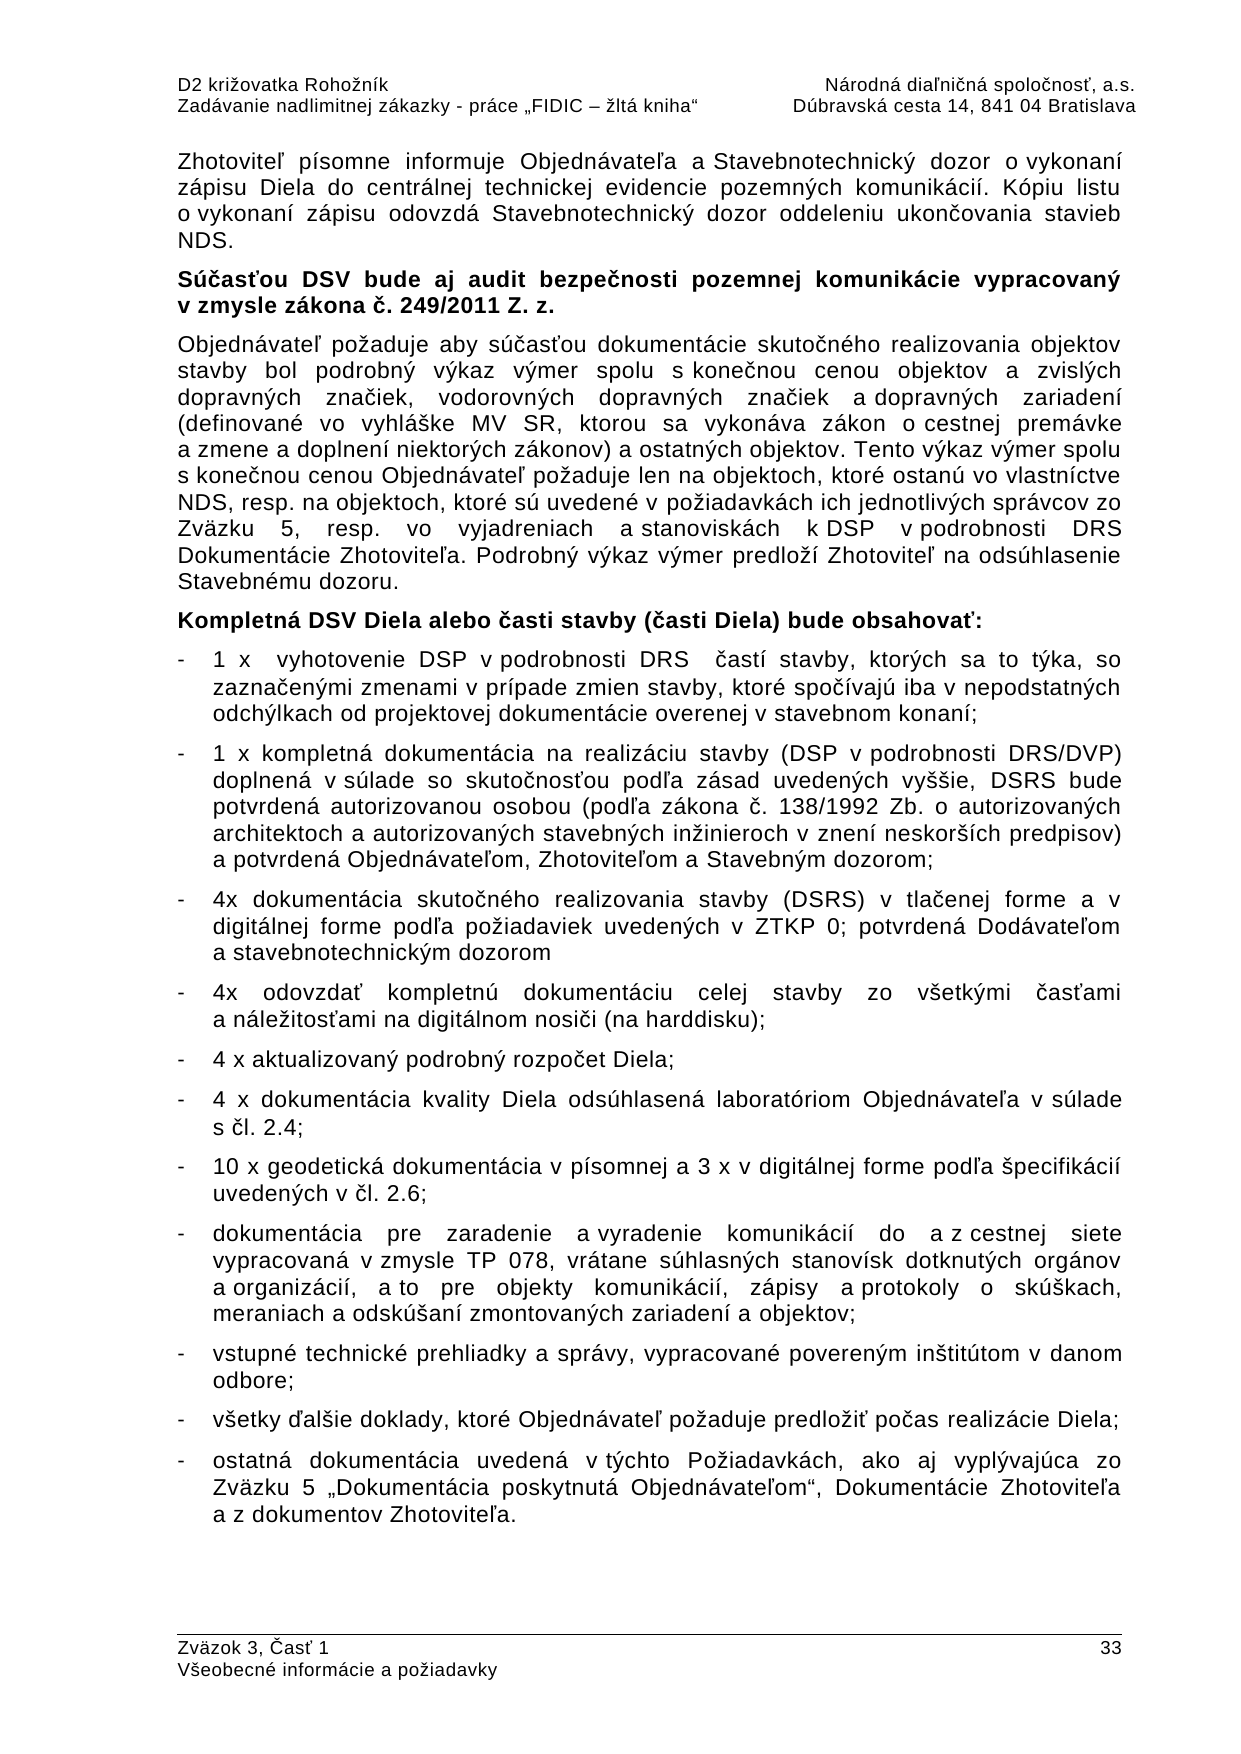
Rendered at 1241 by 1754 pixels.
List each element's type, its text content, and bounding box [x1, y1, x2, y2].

list 4x odovzdať kompletnú dokumentáciu celej stavby zo všetkými časťami a náležitosťami na digitálnom nosiči (na harddisku); [177, 978, 1122, 1032]
text Zhotoviteľ písomne informuje Objednávateľa a Stavebnotechnický dozor o vykonaní zápisu Diela do centrálnej technickej evidencie pozemných komunikácií. Kópiu listu o vykonaní zápisu odovzdá Stavebnotechnický dozor oddeleniu ukončovania stavieb NDS. [177, 148, 1122, 253]
list 1 x vyhotovenie DSP v podrobnosti DRS častí stavby, ktorých sa to týka, so zaznačenými zmenami v prípade zmien stavby, ktoré spočívajú iba v nepodstatných odchýlkach od projektovej dokumentácie overenej v stavebnom konaní; [177, 646, 1122, 726]
text Objednávateľ požaduje aby súčasťou dokumentácie skutočného realizovania objektov stavby bol podrobný výkaz výmer spolu s konečnou cenou objektov a zvislých dopravných značiek, vodorovných dopravných značiek a dopravných zariadení (definované vo vyhláške MV SR, ktorou sa vykonáva zákon o cestnej premávke a zmene a doplnení niektorých zákonov) a ostatných objektov. Tento výkaz výmer spolu s konečnou cenou Objednávateľ požaduje len na objektoch, ktoré ostanú vo vlastníctve NDS, resp. na objektoch, ktoré sú uvedené v požiadavkách ich jednotlivých správcov zo Zväzku 5, resp. vo vyjadreniach a stanoviskách k DSP v podrobnosti DRS Dokumentácie Zhotoviteľa. Podrobný výkaz výmer predloží Zhotoviteľ na odsúhlasenie Stavebnému dozoru. [177, 331, 1122, 594]
list dokumentácia pre zaradenie a vyradenie komunikácií do a z cestnej siete vypracovaná v zmysle TP 078, vrátane súhlasných stanovísk dotknutých orgánov a organizácií, a to pre objekty komunikácií, zápisy a protokoly o skúškach, meraniach a odskúšaní zmontovaných zariadení a objektov; [177, 1219, 1122, 1326]
list všetky ďalšie doklady, ktoré Objednávateľ požaduje predložiť počas realizácie Diela; [177, 1406, 1122, 1434]
list 4 x aktualizovaný podrobný rozpočet Diela; [177, 1045, 1122, 1073]
list 4x dokumentácia skutočného realizovania stavby (DSRS) v tlačenej forme a v digitálnej forme podľa požiadaviek uvedených v ZTKP 0; potvrdená Dodávateľom a stavebnotechnickým dozorom [177, 885, 1122, 966]
list ostatná dokumentácia uvedená v týchto Požiadavkách, ako aj vyplývajúca zo Zväzku 5 „Dokumentácia poskytnutá Objednávateľom“, Dokumentácie Zhotoviteľa a z dokumentov Zhotoviteľa. [177, 1446, 1122, 1527]
text Kompletná DSV Diela alebo časti stavby (časti Diela) bude obsahovať: [177, 607, 1122, 633]
list vstupné technické prehliadky a správy, vypracované povereným inštitútom v danom odbore; [177, 1339, 1122, 1393]
list 1 x kompletná dokumentácia na realizáciu stavby (DSP v podrobnosti DRS/DVP) doplnená v súlade so skutočnosťou podľa zásad uvedených vyššie, DSRS bude potvrdená autorizovanou osobou (podľa zákona č. 138/1992 Zb. o autorizovaných architektoch a autorizovaných stavebných inžinieroch v znení neskorších predpisov) a potvrdená Objednávateľom, Zhotoviteľom a Stavebným dozorom; [177, 739, 1122, 872]
list 4 x dokumentácia kvality Diela odsúhlasená laboratóriom Objednávateľa v súlade s čl. 2.4; [177, 1085, 1122, 1140]
text Súčasťou DSV bude aj audit bezpečnosti pozemnej komunikácie vypracovaný v zmysle zákona č. 249/2011 Z. z. [177, 266, 1122, 318]
list 10 x geodetická dokumentácia v písomnej a 3 x v digitálnej forme podľa špecifikácií uvedených v čl. 2.6; [177, 1152, 1122, 1207]
